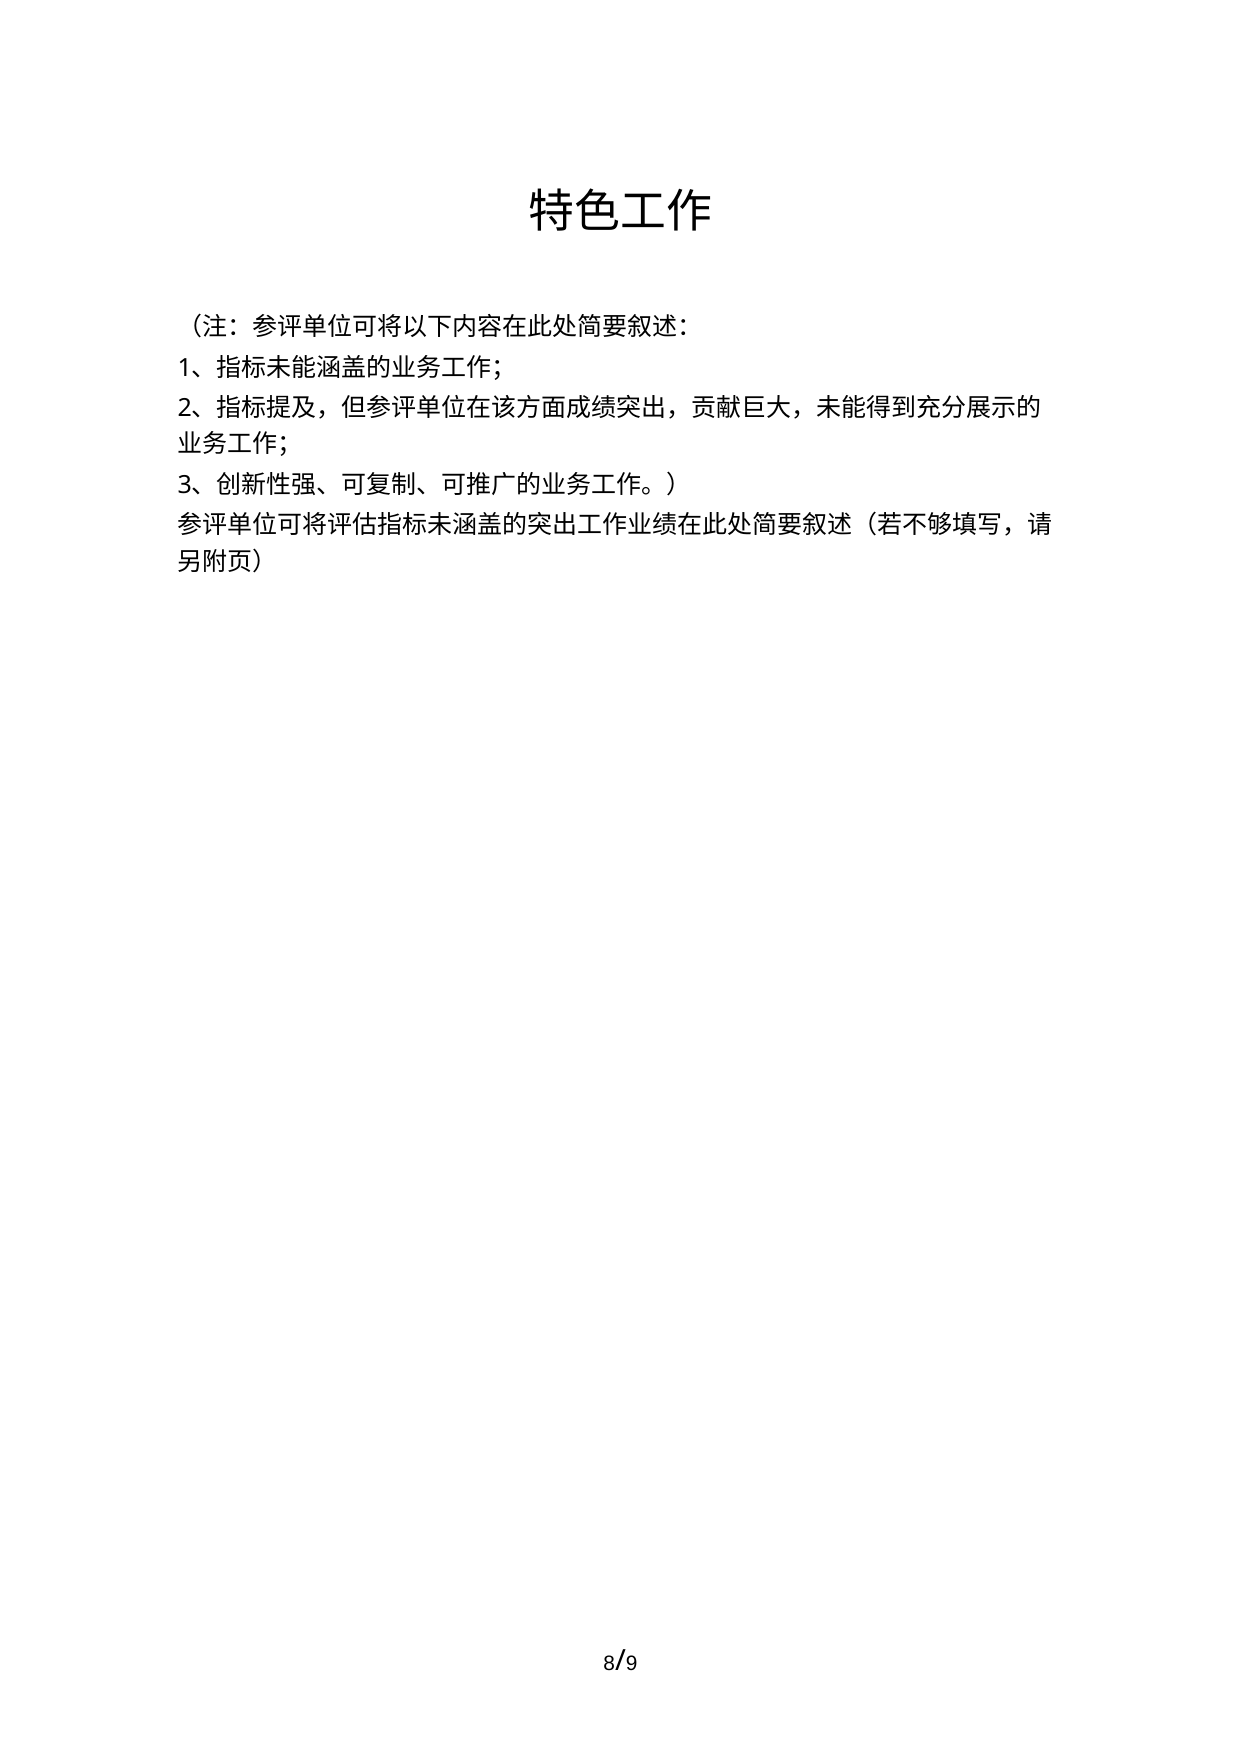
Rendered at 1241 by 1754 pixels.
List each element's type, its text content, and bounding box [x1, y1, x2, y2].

text 特色工作 [177, 174, 1063, 240]
text 参评单位可将评估指标未涵盖的突出工作业绩在此处简要叙述（若不够填写，请另附页） [177, 505, 1063, 577]
text 3、创新性强、可复制、可推广的业务工作。） [177, 464, 1063, 501]
text 1、指标未能涵盖的业务工作； [177, 347, 1063, 383]
text 2、指标提及，但参评单位在该方面成绩突出，贡献巨大，未能得到充分展示的业务工作； [177, 388, 1063, 460]
text （注：参评单位可将以下内容在此处简要叙述： [177, 307, 1063, 343]
